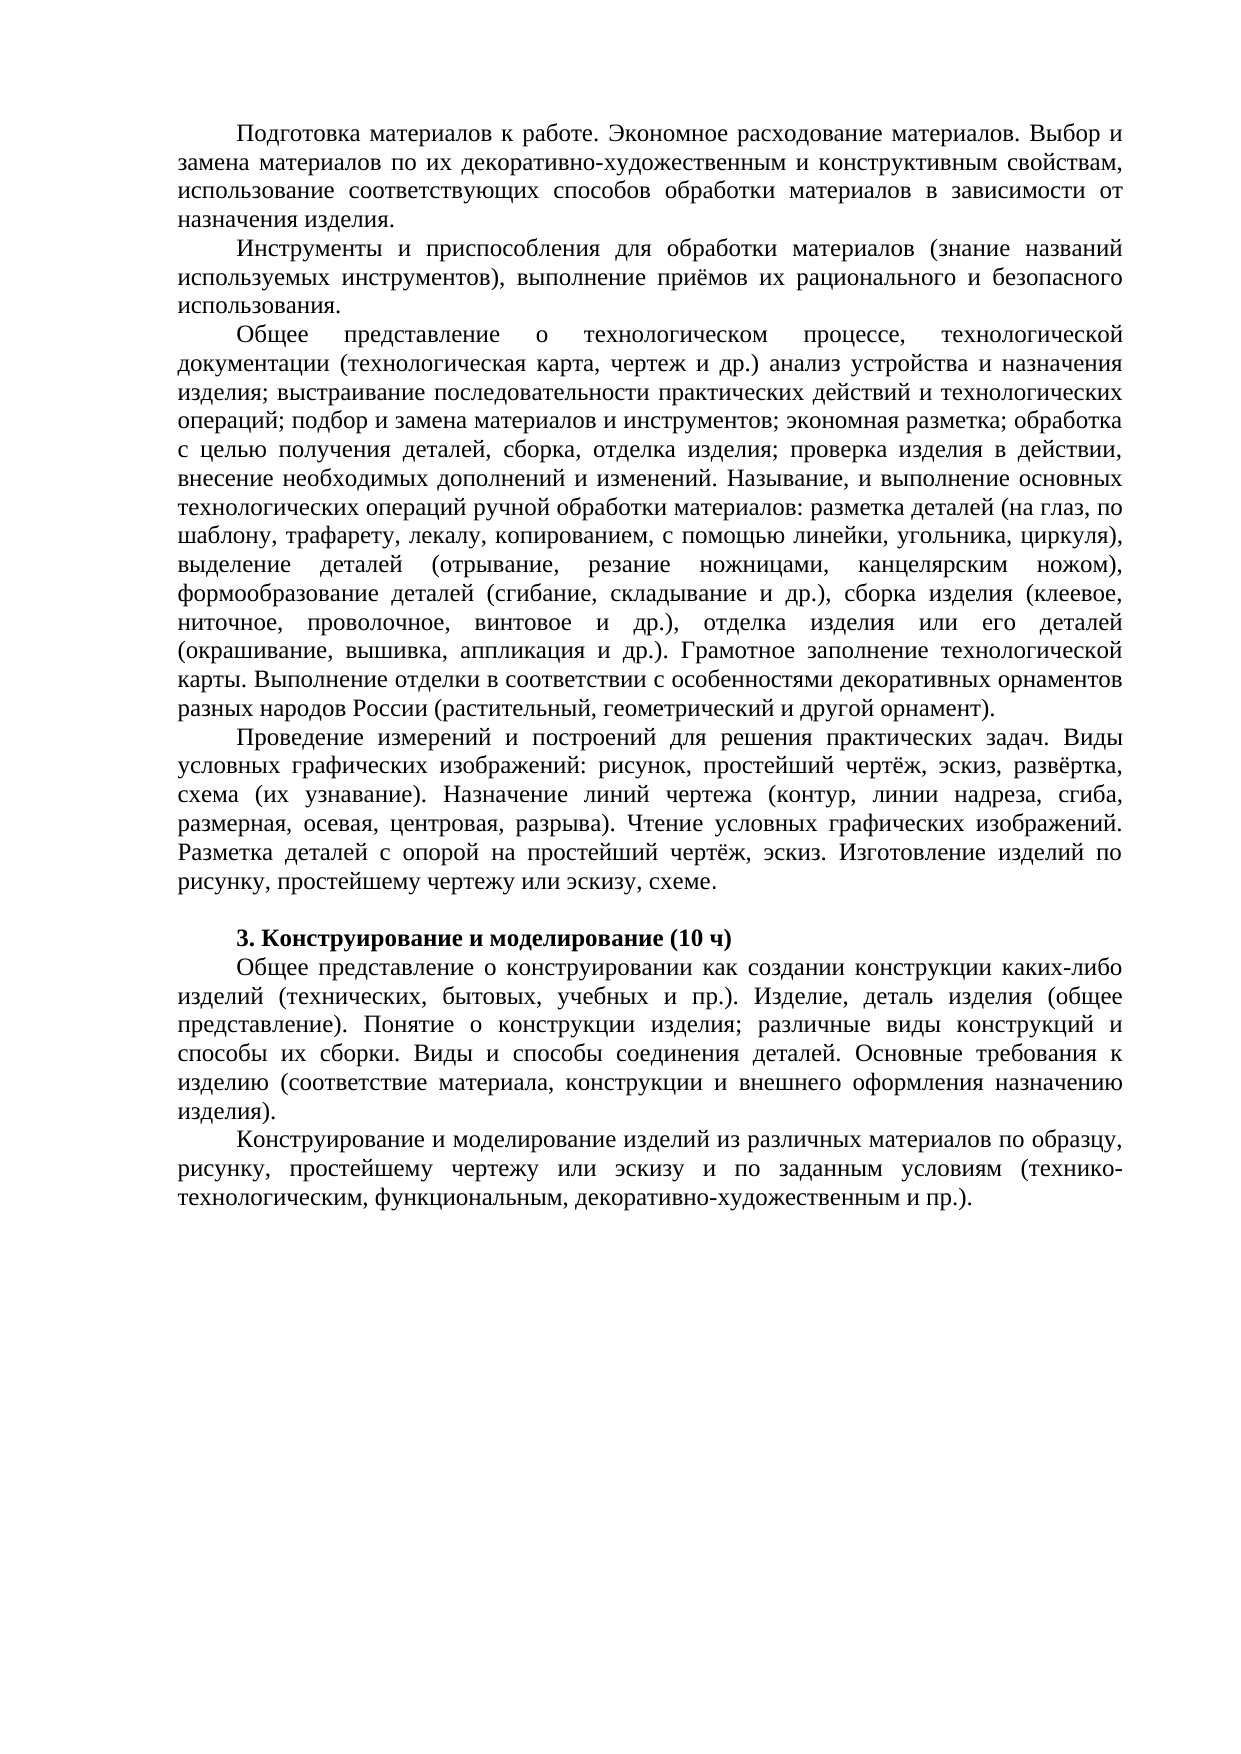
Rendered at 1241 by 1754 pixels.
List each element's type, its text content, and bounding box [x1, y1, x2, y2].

text 3. Конструирование и моделирование (10 ч) [177, 923, 1123, 952]
text Общее представление о конструировании как создании конструкции каких-либо изделий (технических, бытовых, учебных и пр.). Изделие, деталь изделия (общее представление). Понятие о конструкции изделия; различные виды конструкций и способы их сборки. Виды и способы соединения деталей. Основные требования к изделию (соответствие материала, конструкции и внешнего оформления назначению изделия). [177, 952, 1123, 1124]
text Проведение измерений и построений для решения практических задач. Виды условных графических изображений: рисунок, простейший чертёж, эскиз, развёртка, схема (их узнавание). Назначение линий чертежа (контур, линии надреза, сгиба, размерная, осевая, центровая, разрыва). Чтение условных графических изображений. Разметка деталей с опорой на простейший чертёж, эскиз. Изготовление изделий по рисунку, простейшему чертежу или эскизу, схеме. [177, 722, 1123, 894]
text Конструирование и моделирование изделий из различных материалов по образцу, рисунку, простейшему чертежу или эскизу и по заданным условиям (технико-технологическим, функциональным, декоративно-художественным и пр.). [177, 1124, 1123, 1211]
text Подготовка материалов к работе. Экономное расходование материалов. Выбор и замена материалов по их декоративно-художественным и конструктивным свойствам, использование соответствующих способов обработки материалов в зависимости от назначения изделия. [177, 118, 1123, 233]
text Общее представление о технологическом процессе, технологической документации (технологическая карта, чертеж и др.) анализ устройства и назначения изделия; выстраивание последовательности практических действий и технологических операций; подбор и замена материалов и инструментов; экономная разметка; обработка с целью получения деталей, сборка, отделка изделия; проверка изделия в действии, внесение необходимых дополнений и изменений. Называние, и выполнение основных технологических операций ручной обработки материалов: разметка деталей (на глаз, по шаблону, трафарету, лекалу, копированием, с помощью линейки, угольника, циркуля), выделение деталей (отрывание, резание ножницами, канцелярским ножом), формообразование деталей (сгибание, складывание и др.), сборка изделия (клеевое, ниточное, проволочное, винтовое и др.), отделка изделия или его деталей (окрашивание, вышивка, аппликация и др.). Грамотное заполнение технологической карты. Выполнение отделки в соответствии с особенностями декоративных орнаментов разных народов России (растительный, геометрический и другой орнамент). [177, 319, 1123, 722]
text Инструменты и приспособления для обработки материалов (знание названий используемых инструментов), выполнение приёмов их рационального и безопасного использования. [177, 233, 1123, 319]
